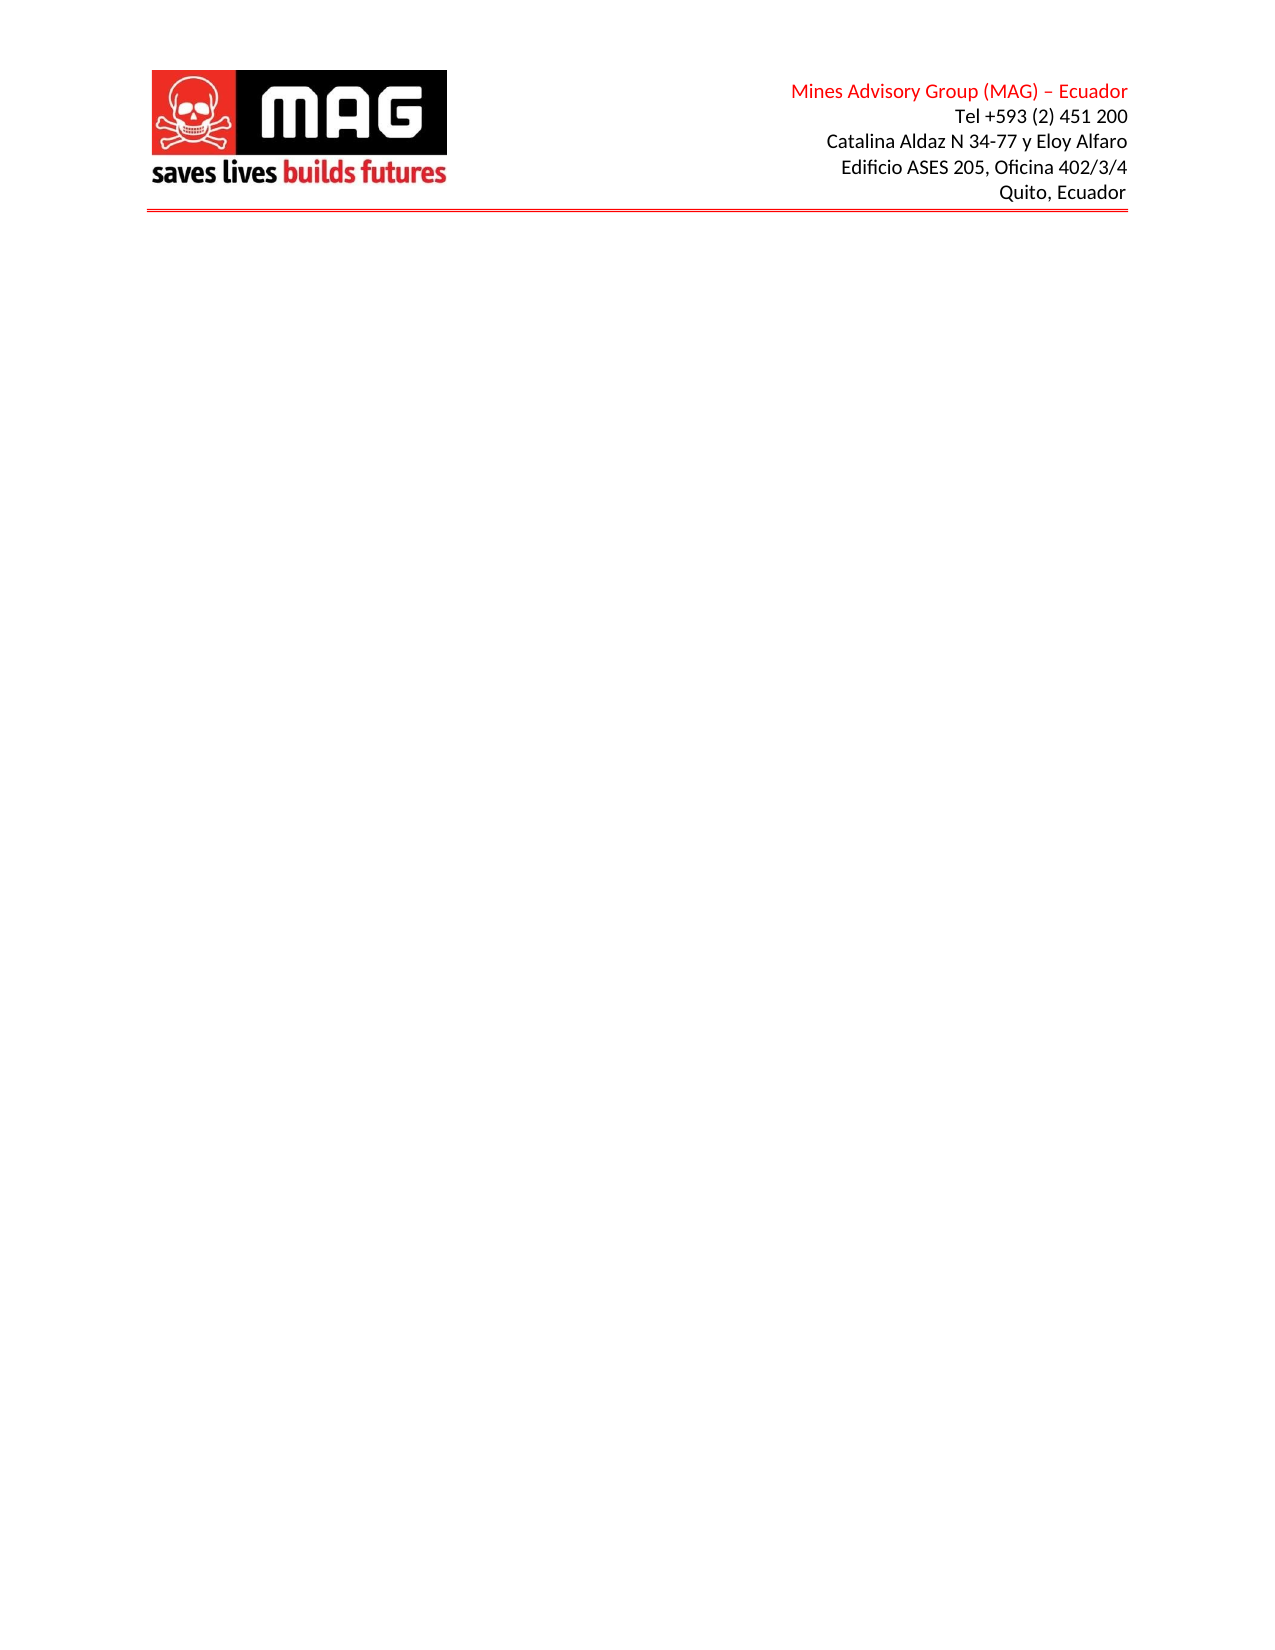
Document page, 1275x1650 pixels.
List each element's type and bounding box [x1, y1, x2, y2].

picture [151, 70, 447, 186]
